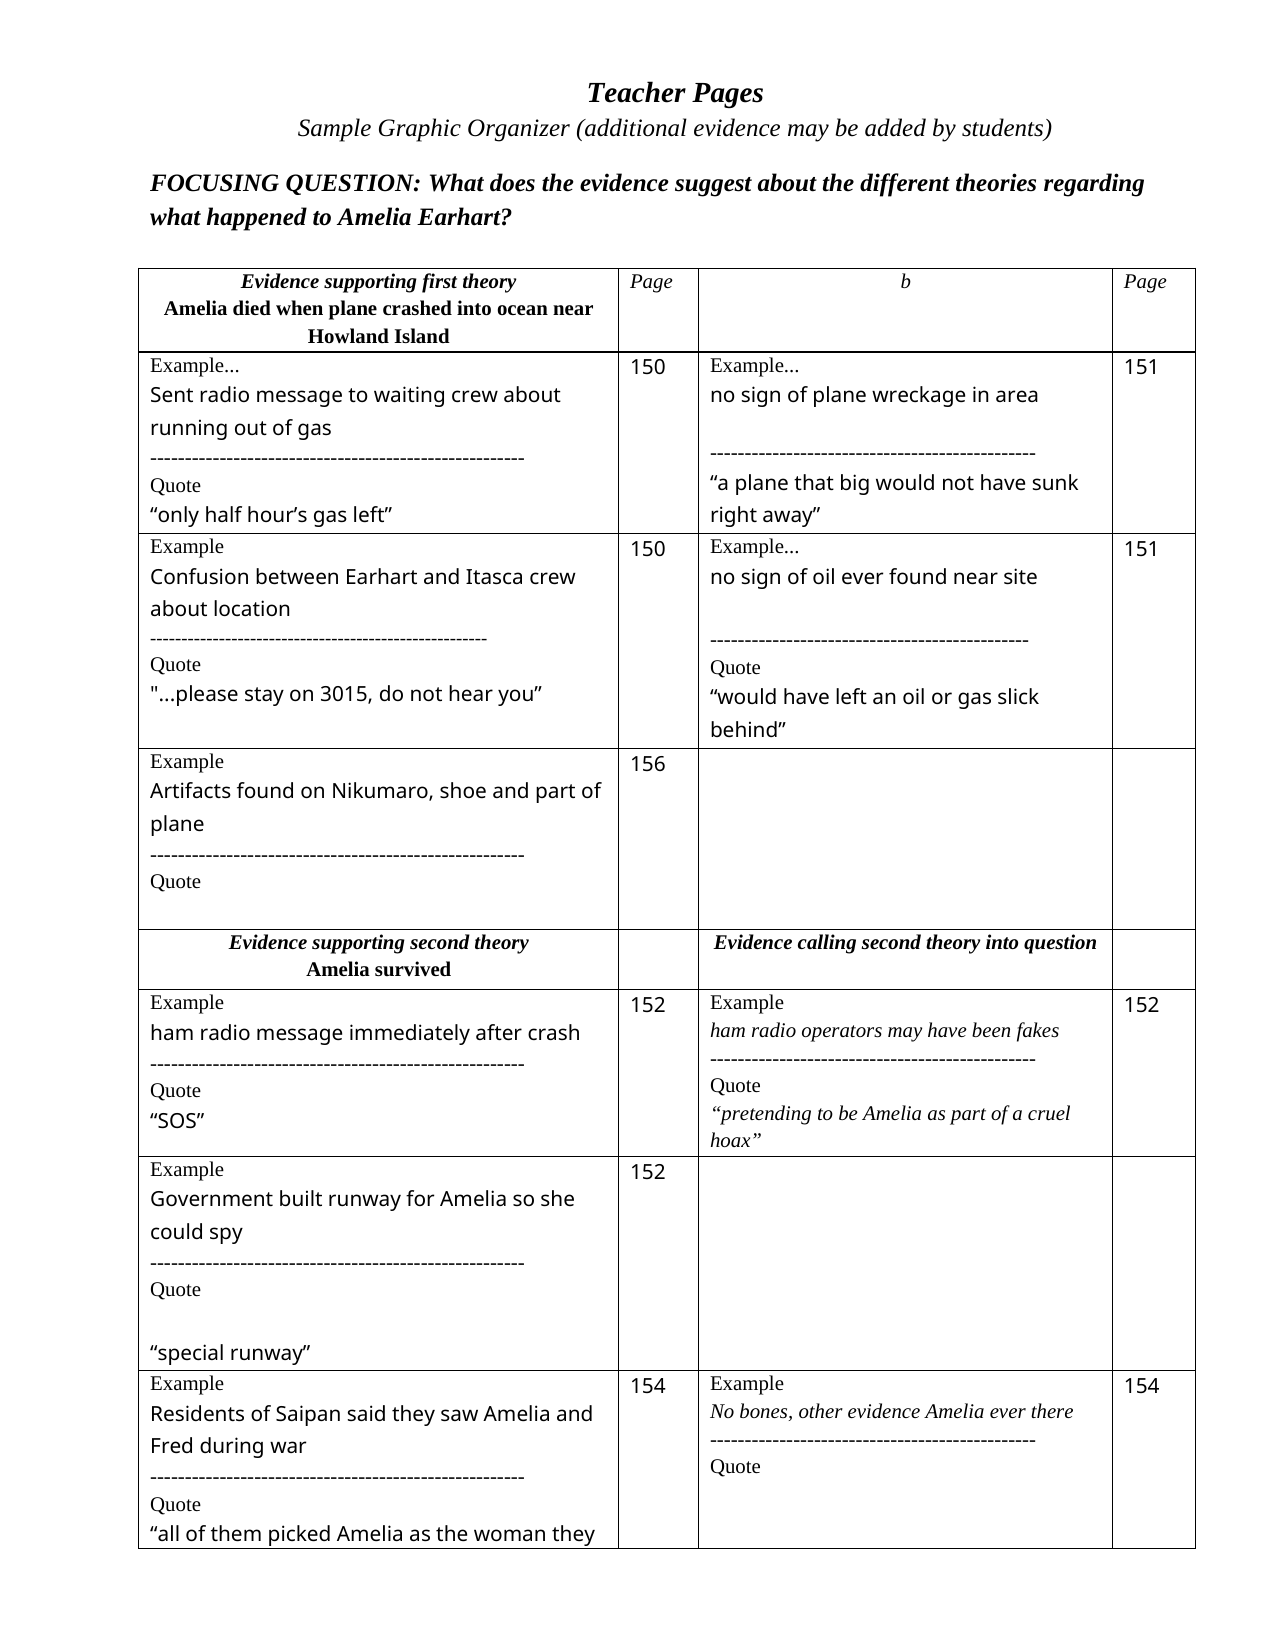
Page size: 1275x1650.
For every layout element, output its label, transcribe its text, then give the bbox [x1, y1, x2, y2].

table_cell 150 [619, 353, 698, 533]
table_header b [699, 269, 1112, 351]
table_cell 152 [619, 1157, 698, 1370]
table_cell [139, 1371, 618, 1548]
table_cell Example... no sign of oil ever found near site ---------------------------------------------- Quote “would have left an oil or gas slick behind” [699, 534, 1112, 748]
table_cell Example ham radio operators may have been fakes ----------------------------------------------- Quote “pretending to be Amelia as part of a cruel hoax” [699, 990, 1112, 1156]
table_cell 156 [619, 749, 698, 929]
table_cell Example... Sent radio message to waiting crew about running out of gas ------------------------------------------------------ Quote “only half hour’s gas left” [139, 353, 618, 533]
table_cell 150 [619, 534, 698, 748]
table_cell [1113, 1157, 1195, 1370]
table_cell 152 [619, 990, 698, 1156]
table_header Page [1113, 269, 1195, 351]
table_cell Example Artifacts found on Nikumaro, shoe and part of plane ------------------------------------------------------ Quote [139, 749, 618, 929]
table_cell Example... no sign of plane wreckage in area ----------------------------------------------- “a plane that big would not have sunk right away” [699, 353, 1112, 533]
text Teacher Pages [150, 75, 1200, 108]
table_cell Example ham radio message immediately after crash ------------------------------------------------------ Quote “SOS” [139, 990, 618, 1156]
table_cell 152 [1113, 990, 1195, 1156]
table_cell [619, 930, 698, 989]
table_cell [1113, 749, 1195, 929]
table_cell [699, 749, 1112, 929]
table_cell Example Confusion between Earhart and Itasca crew about location ------------------------------------------------------ Quote "...please stay on 3015, do not hear you” [139, 534, 618, 748]
table_cell 154 [1113, 1371, 1195, 1548]
table_cell Evidence supporting second theory Amelia survived [139, 930, 618, 989]
table_cell [1113, 930, 1195, 989]
table_cell 154 [619, 1371, 698, 1548]
text Sample Graphic Organizer (additional evidence may be added by students) [150, 113, 1200, 142]
text FOCUSING QUESTION: What does the evidence suggest about the different theories regarding what happened to Amelia Earhart? [150, 168, 1200, 230]
table_cell Example Government built runway for Amelia so she could spy ------------------------------------------------------ Quote “special runway” [139, 1157, 618, 1370]
table_cell [699, 1157, 1112, 1370]
table_cell 151 [1113, 353, 1195, 533]
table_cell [699, 1371, 1112, 1548]
table_cell Evidence calling second theory into question [699, 930, 1112, 989]
table_cell 151 [1113, 534, 1195, 748]
table_header Page [619, 269, 698, 351]
table_header Evidence supporting first theory Amelia died when plane crashed into ocean near Howland Island [139, 269, 618, 351]
